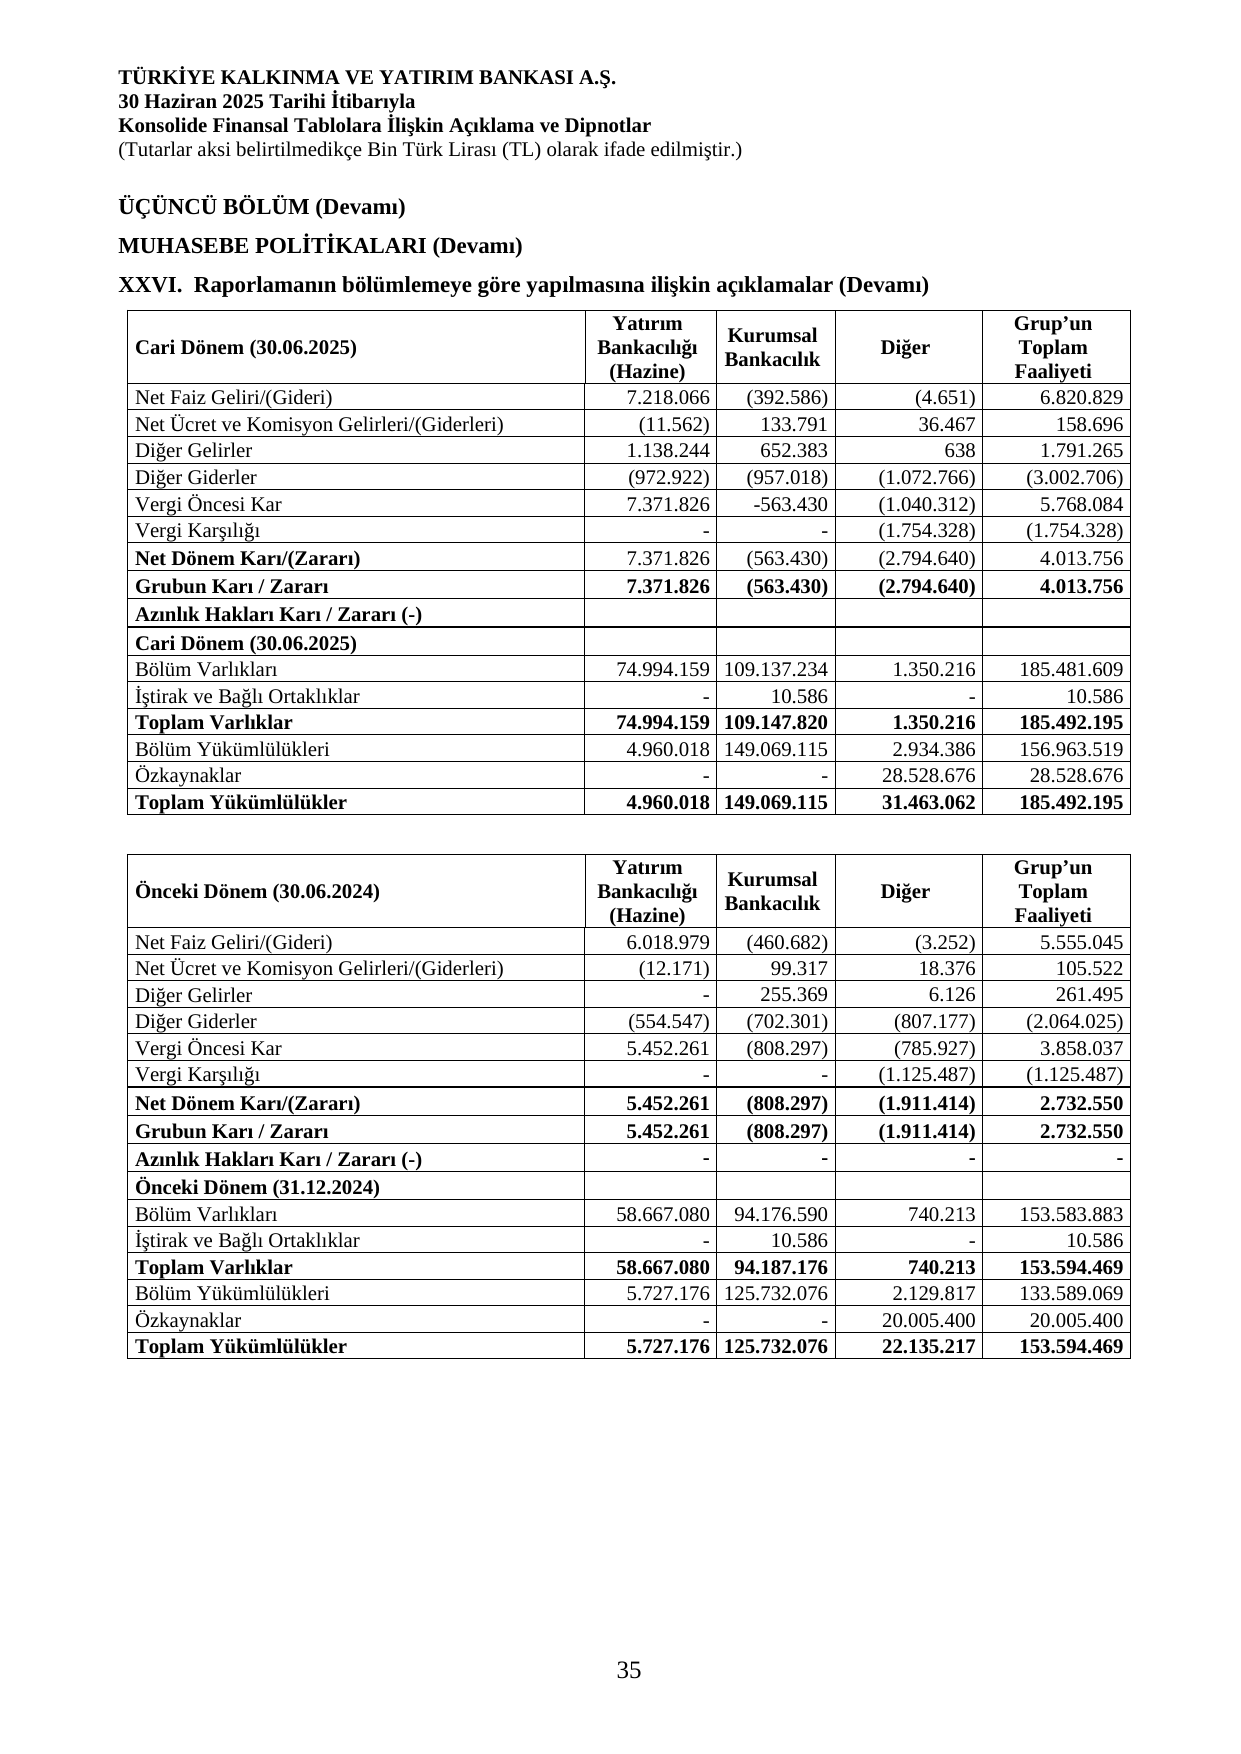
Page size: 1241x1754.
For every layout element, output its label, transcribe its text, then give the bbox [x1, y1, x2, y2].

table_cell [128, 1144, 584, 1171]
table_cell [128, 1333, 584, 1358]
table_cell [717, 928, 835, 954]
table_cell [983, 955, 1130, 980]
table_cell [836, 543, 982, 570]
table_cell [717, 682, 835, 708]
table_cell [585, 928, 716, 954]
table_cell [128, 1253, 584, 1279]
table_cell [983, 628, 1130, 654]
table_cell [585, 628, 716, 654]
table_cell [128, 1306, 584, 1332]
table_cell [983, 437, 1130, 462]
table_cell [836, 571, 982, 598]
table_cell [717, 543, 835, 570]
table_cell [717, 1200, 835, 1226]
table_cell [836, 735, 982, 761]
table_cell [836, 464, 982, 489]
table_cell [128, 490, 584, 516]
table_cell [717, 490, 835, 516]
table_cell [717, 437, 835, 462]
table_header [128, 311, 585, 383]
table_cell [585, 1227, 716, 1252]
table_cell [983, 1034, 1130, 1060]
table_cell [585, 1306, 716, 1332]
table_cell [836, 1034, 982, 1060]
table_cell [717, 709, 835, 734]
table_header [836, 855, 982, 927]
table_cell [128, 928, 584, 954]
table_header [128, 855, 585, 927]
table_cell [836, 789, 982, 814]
list ÜÇÜNCÜ BÖLÜM (Devamı) [118, 193, 1140, 219]
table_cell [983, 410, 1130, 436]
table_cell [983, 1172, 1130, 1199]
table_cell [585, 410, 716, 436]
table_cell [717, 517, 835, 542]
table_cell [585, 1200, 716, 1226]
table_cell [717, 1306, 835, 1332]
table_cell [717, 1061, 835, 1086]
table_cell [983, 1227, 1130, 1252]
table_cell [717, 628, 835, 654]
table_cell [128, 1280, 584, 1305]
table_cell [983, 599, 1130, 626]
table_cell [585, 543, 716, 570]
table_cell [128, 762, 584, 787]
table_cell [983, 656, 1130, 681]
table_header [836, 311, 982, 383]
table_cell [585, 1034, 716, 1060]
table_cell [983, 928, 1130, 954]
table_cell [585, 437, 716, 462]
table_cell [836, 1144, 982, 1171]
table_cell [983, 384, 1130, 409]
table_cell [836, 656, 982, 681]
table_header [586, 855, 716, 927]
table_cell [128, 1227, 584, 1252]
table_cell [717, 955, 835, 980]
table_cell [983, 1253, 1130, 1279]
list XXVI. Raporlamanın bölümlemeye göre yapılmasına ilişkin açıklamalar (Devamı) [118, 271, 1140, 297]
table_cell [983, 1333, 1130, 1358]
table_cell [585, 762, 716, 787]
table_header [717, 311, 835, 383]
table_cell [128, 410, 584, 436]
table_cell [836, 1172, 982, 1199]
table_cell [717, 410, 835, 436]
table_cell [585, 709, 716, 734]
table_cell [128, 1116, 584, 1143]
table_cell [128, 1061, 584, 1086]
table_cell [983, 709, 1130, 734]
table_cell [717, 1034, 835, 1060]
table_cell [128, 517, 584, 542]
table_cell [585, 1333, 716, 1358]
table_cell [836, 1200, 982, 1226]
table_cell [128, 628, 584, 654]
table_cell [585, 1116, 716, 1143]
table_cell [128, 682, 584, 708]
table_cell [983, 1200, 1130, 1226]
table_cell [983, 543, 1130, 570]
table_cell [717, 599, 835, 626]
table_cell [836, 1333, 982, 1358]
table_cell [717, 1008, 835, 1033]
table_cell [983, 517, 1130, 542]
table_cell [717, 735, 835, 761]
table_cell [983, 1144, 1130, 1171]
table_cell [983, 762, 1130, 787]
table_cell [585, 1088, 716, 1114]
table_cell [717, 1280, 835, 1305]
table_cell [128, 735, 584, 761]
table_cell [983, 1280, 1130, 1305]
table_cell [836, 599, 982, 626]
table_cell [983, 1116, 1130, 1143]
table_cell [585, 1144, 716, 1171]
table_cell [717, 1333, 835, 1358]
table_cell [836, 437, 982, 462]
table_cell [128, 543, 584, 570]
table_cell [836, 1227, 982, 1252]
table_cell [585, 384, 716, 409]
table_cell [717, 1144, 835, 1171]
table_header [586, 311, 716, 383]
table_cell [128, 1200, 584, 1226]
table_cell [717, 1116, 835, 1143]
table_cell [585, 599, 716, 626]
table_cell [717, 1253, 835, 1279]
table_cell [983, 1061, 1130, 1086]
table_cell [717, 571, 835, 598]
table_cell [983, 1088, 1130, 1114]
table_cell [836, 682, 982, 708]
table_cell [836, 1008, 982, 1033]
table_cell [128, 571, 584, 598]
list MUHASEBE POLİTİKALARI (Devamı) [118, 232, 1140, 258]
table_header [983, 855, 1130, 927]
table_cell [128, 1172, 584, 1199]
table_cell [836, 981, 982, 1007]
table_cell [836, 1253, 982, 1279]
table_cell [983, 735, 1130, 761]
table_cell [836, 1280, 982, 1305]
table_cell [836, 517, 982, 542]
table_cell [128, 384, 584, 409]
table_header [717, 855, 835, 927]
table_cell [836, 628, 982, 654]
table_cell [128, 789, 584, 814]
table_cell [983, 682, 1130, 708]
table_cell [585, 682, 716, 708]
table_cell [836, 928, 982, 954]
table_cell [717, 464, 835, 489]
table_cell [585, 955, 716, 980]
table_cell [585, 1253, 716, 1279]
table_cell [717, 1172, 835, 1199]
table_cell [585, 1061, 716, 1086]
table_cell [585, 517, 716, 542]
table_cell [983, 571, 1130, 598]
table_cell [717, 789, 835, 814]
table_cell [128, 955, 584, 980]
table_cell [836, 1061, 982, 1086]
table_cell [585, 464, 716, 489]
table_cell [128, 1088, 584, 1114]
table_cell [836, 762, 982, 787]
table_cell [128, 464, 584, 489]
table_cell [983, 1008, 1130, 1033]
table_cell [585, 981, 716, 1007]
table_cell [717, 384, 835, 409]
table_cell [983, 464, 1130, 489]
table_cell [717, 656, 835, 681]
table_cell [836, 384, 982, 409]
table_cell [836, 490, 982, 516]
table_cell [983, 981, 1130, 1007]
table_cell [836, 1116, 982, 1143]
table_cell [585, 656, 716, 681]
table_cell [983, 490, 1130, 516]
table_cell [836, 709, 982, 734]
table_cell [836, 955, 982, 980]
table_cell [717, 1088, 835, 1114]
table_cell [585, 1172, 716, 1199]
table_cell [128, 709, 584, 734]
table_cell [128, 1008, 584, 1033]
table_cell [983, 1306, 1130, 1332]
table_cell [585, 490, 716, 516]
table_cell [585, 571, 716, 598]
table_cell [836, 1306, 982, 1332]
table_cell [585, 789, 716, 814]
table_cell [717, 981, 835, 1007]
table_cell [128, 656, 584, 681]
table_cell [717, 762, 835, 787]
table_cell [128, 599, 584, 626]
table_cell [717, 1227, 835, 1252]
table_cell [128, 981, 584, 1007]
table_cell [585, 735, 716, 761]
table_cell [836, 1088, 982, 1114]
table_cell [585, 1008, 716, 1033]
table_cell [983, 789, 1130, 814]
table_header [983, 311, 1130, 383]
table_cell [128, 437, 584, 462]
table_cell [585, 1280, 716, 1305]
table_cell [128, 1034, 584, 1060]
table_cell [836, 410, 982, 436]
